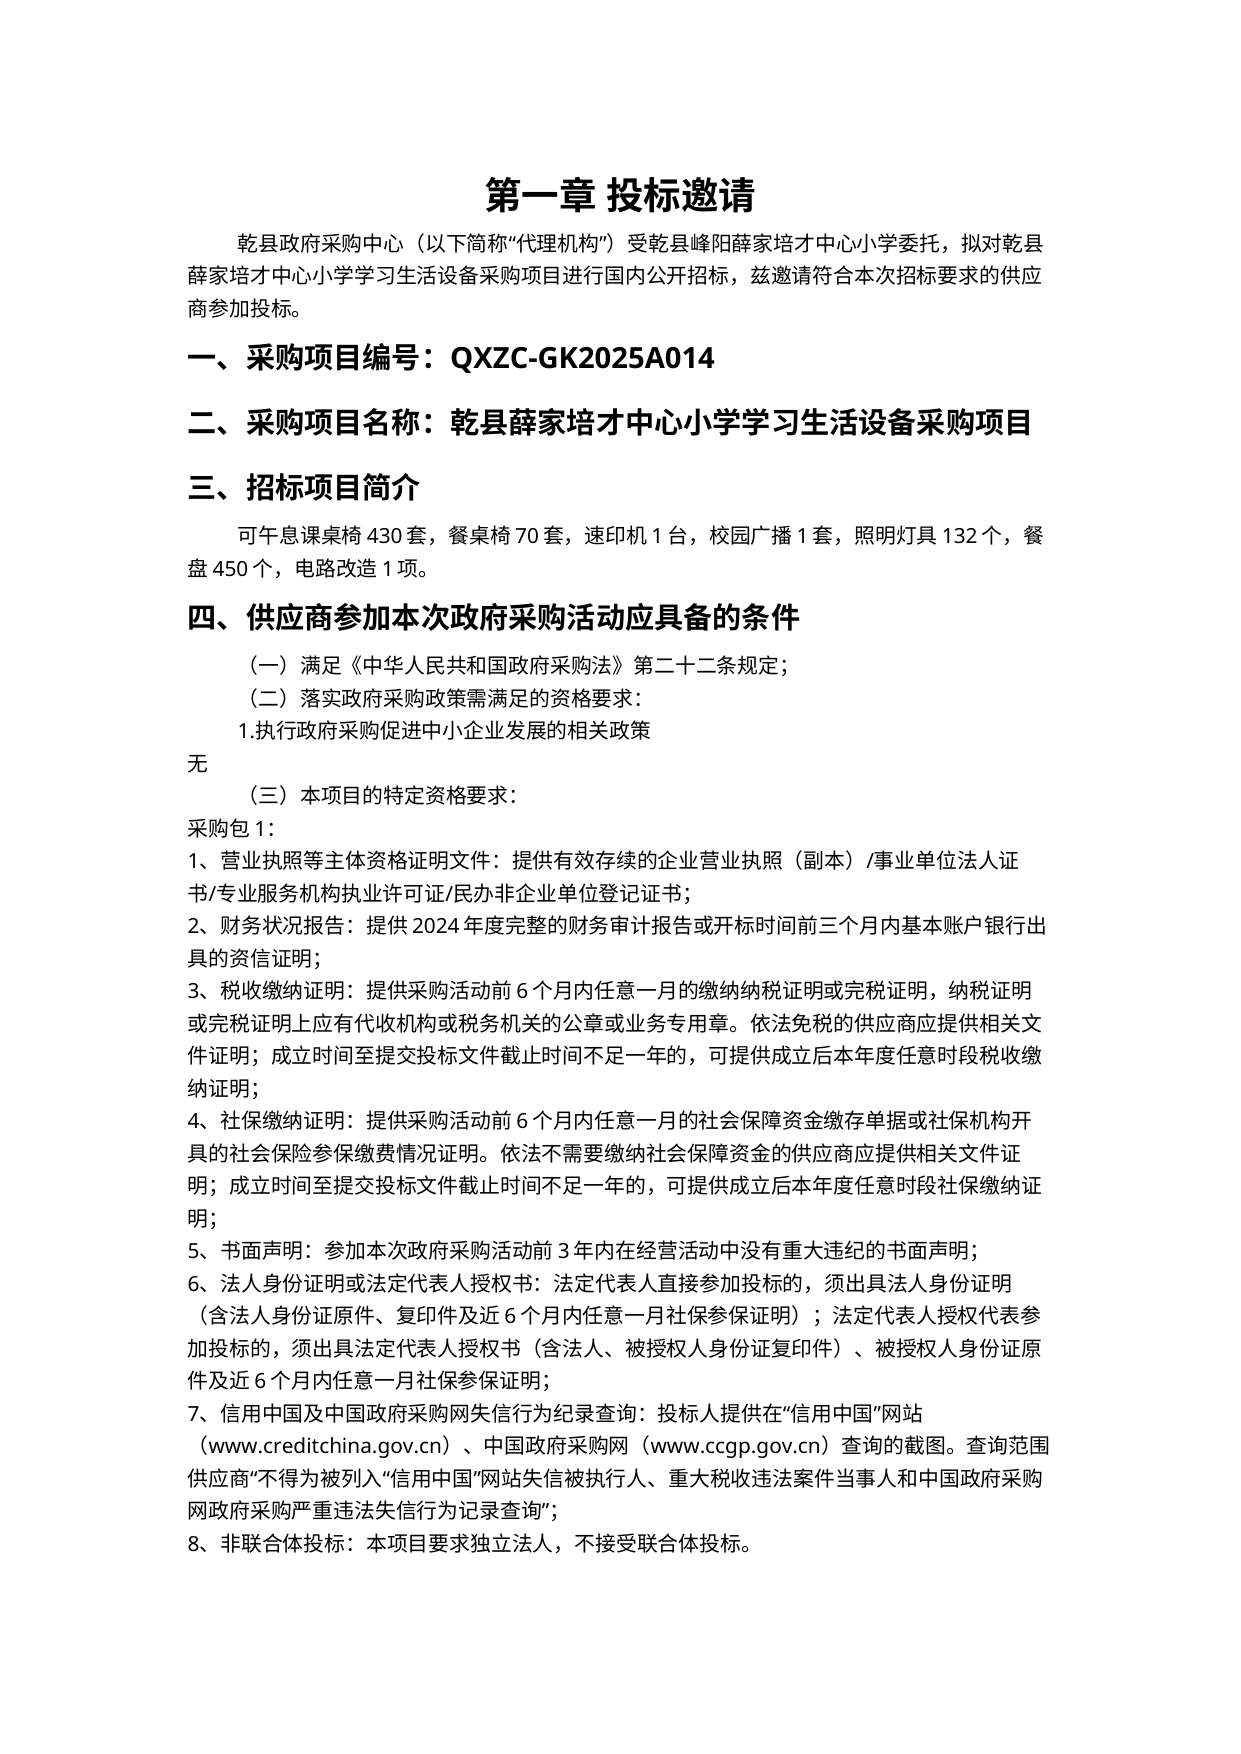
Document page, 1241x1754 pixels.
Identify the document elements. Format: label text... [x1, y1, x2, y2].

text 4、社保缴纳证明：提供采购活动前6个月内任意一月的社会保障资金缴存单据或社保机构开具的社会保险参保缴费情况证明。依法不需要缴纳社会保障资金的供应商应提供相关文件证明；成立时间至提交投标文件截止时间不足一年的，可提供成立后本年度任意时段社保缴纳证明； [187, 1104, 1053, 1234]
text （三）本项目的特定资格要求： [187, 779, 1053, 812]
text 2、财务状况报告：提供2024年度完整的财务审计报告或开标时间前三个月内基本账户银行出具的资信证明； [187, 909, 1053, 974]
text 7、信用中国及中国政府采购网失信行为纪录查询：投标人提供在“信用中国”网站（www.creditchina.gov.cn）、中国政府采购网（www.ccgp.gov.cn）查询的截图。查询范围供应商“不得为被列入“信用中国”网站失信被执行人、重大税收违法案件当事人和中国政府采购网政府采购严重违法失信行为记录查询”； [187, 1397, 1053, 1527]
text 二、采购项目名称：乾县薛家培才中心小学学习生活设备采购项目 [187, 389, 1053, 454]
text 8、非联合体投标：本项目要求独立法人，不接受联合体投标。 [187, 1527, 1053, 1559]
text 采购包1： [187, 812, 1053, 844]
text 5、书面声明：参加本次政府采购活动前3年内在经营活动中没有重大违纪的书面声明； [187, 1234, 1053, 1267]
text 乾县政府采购中心（以下简称“代理机构”）受乾县峰阳薛家培才中心小学委托，拟对乾县薛家培才中心小学学习生活设备采购项目进行国内公开招标，兹邀请符合本次招标要求的供应商参加投标。 [187, 227, 1053, 324]
text 无 [187, 747, 1053, 779]
text 3、税收缴纳证明：提供采购活动前6个月内任意一月的缴纳纳税证明或完税证明，纳税证明或完税证明上应有代收机构或税务机关的公章或业务专用章。依法免税的供应商应提供相关文件证明；成立时间至提交投标文件截止时间不足一年的，可提供成立后本年度任意时段税收缴纳证明； [187, 974, 1053, 1104]
text 第一章 投标邀请 [187, 162, 1053, 227]
text 6、法人身份证明或法定代表人授权书：法定代表人直接参加投标的，须出具法人身份证明（含法人身份证原件、复印件及近6个月内任意一月社保参保证明）；法定代表人授权代表参加投标的，须出具法定代表人授权书（含法人、被授权人身份证复印件）、被授权人身份证原件及近6个月内任意一月社保参保证明； [187, 1267, 1053, 1397]
text 1、营业执照等主体资格证明文件：提供有效存续的企业营业执照（副本）/事业单位法人证书/专业服务机构执业许可证/民办非企业单位登记证书； [187, 844, 1053, 909]
text 可午息课桌椅430套，餐桌椅70套，速印机1台，校园广播1套，照明灯具132个，餐盘450个，电路改造1项。 [187, 519, 1053, 584]
text （二）落实政府采购政策需满足的资格要求： [187, 682, 1053, 714]
text 1.执行政府采购促进中小企业发展的相关政策 [187, 714, 1053, 747]
text 三、招标项目简介 [187, 454, 1053, 519]
text 四、供应商参加本次政府采购活动应具备的条件 [187, 584, 1053, 649]
text （一）满足《中华人民共和国政府采购法》第二十二条规定； [187, 649, 1053, 682]
text 一、采购项目编号：QXZC-GK2025A014 [187, 324, 1053, 389]
